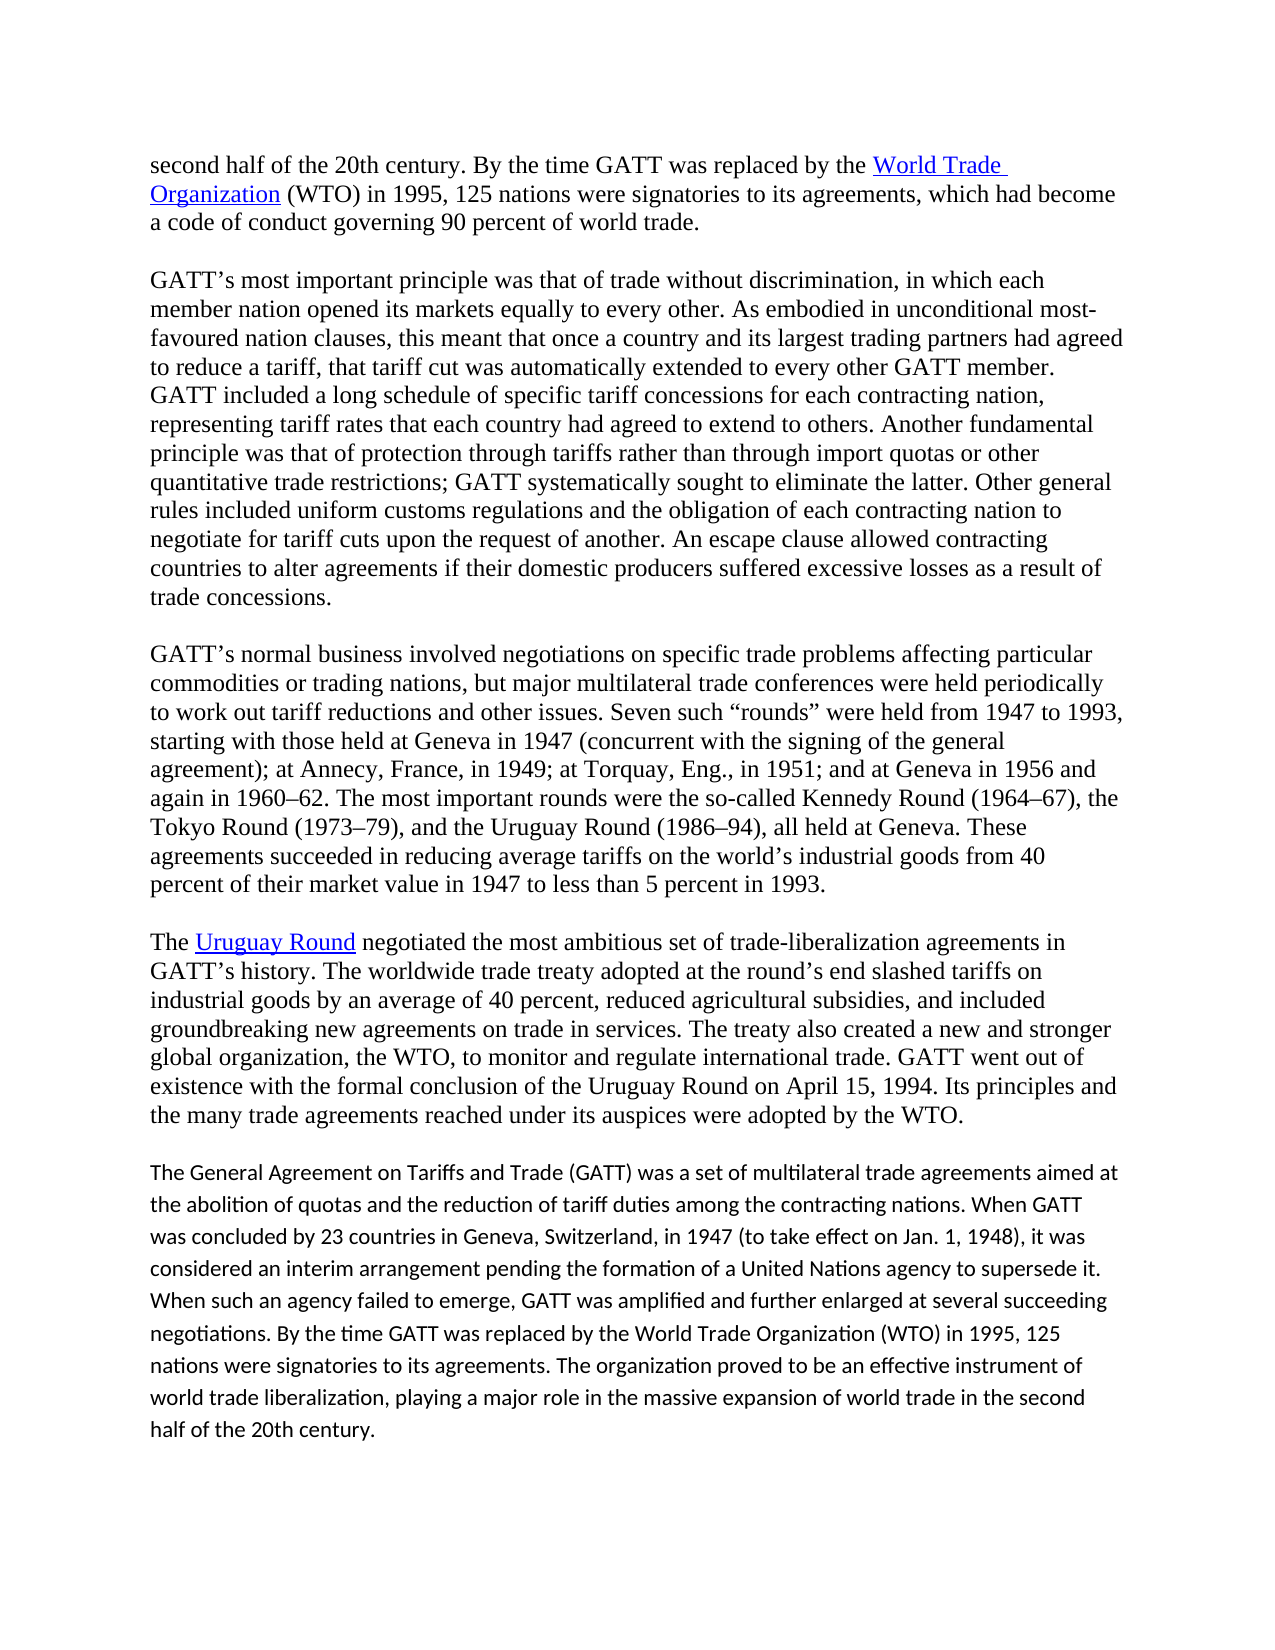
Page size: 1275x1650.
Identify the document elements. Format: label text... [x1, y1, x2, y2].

text The Uruguay Round negotiated the most ambitious set of trade-liberalization agreements in GATT’s history. The worldwide trade treaty adopted at the round’s end slashed tariffs on industrial goods by an average of 40 percent, reduced agricultural subsidies, and included groundbreaking new agreements on trade in services. The treaty also created a new and stronger global organization, the WTO, to monitor and regulate international trade. GATT went out of existence with the formal conclusion of the Uruguay Round on April 15, 1994. Its principles and the many trade agreements reached under its auspices were adopted by the WTO. [150, 927, 1125, 1129]
text GATT’s most important principle was that of trade without discrimination, in which each member nation opened its markets equally to every other. As embodied in unconditional most-favoured nation clauses, this meant that once a country and its largest trading partners had agreed to reduce a tariff, that tariff cut was automatically extended to every other GATT member. GATT included a long schedule of specific tariff concessions for each contracting nation, representing tariff rates that each country had agreed to extend to others. Another fundamental principle was that of protection through tariffs rather than through import quotas or other quantitative trade restrictions; GATT systematically sought to eliminate the latter. Other general rules included uniform customs regulations and the obligation of each contracting nation to negotiate for tariff cuts upon the request of another. An escape clause allowed contracting countries to alter agreements if their domestic producers suffered excessive losses as a result of trade concessions. [150, 265, 1125, 610]
text The General Agreement on Tariffs and Trade (GATT) was a set of multilateral trade agreements aimed at the abolition of quotas and the reduction of tariff duties among the contracting nations. When GATT was concluded by 23 countries in Geneva, Switzerland, in 1947 (to take effect on Jan. 1, 1948), it was considered an interim arrangement pending the formation of a United Nations agency to supersede it. When such an agency failed to emerge, GATT was amplified and further enlarged at several succeeding negotiations. By the time GATT was replaced by the World Trade Organization (WTO) in 1995, 125 nations were signatories to its agreements. The organization proved to be an effective instrument of world trade liberalization, playing a major role in the massive expansion of world trade in the second half of the 20th century. [150, 1158, 1125, 1443]
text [150, 150, 1125, 236]
text GATT’s normal business involved negotiations on specific trade problems affecting particular commodities or trading nations, but major multilateral trade conferences were held periodically to work out tariff reductions and other issues. Seven such “rounds” were held from 1947 to 1993, starting with those held at Geneva in 1947 (concurrent with the signing of the general agreement); at Annecy, France, in 1949; at Torquay, Eng., in 1951; and at Geneva in 1956 and again in 1960–62. The most important rounds were the so-called Kennedy Round (1964–67), the Tokyo Round (1973–79), and the Uruguay Round (1986–94), all held at Geneva. These agreements succeeded in reducing average tariffs on the world’s industrial goods from 40 percent of their market value in 1947 to less than 5 percent in 1993. [150, 639, 1125, 898]
